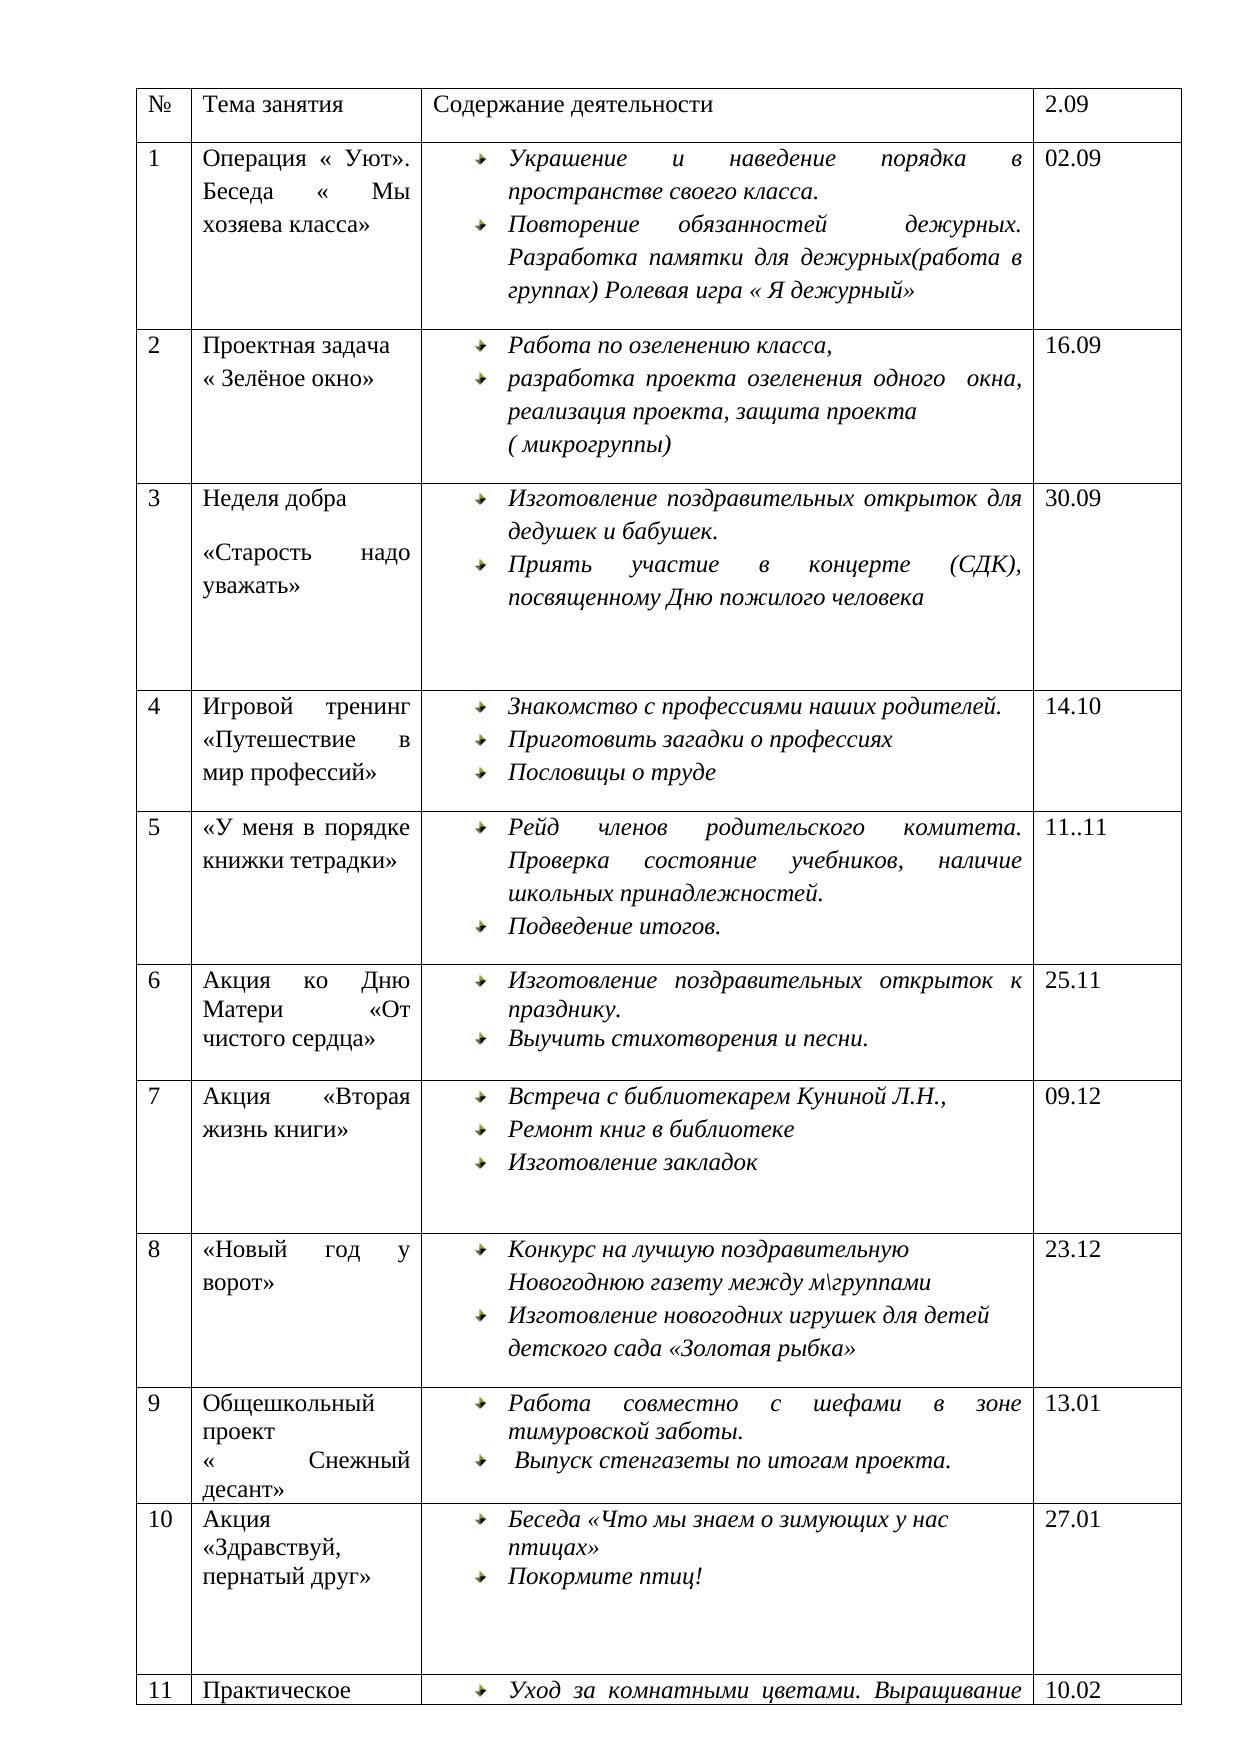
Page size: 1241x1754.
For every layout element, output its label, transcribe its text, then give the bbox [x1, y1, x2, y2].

picture [471, 731, 488, 748]
table_cell Украшение и наведение порядка в пространстве своего класса. Повторение обязанностей дежурных. Разработка памятки для дежурных(работа в группах) Ролевая игра « Я дежурный» [422, 143, 1033, 329]
table_cell Изготовление поздравительных открыток для дедушек и бабушек. Приять участие в концерте (СДК), посвященному Дню пожилого человека [422, 484, 1033, 690]
picture [471, 1451, 488, 1469]
table_cell 3 [137, 484, 191, 690]
table_cell 10 [137, 1504, 191, 1674]
picture [471, 1568, 488, 1585]
picture [471, 1306, 488, 1324]
picture [471, 369, 488, 387]
table_cell 2 [137, 330, 191, 482]
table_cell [422, 1675, 1033, 1704]
picture [471, 556, 488, 573]
table_cell Работа по озеленению класса, разработка проекта озеленения одного окна, реализация проекта, защита проекта ( микрогруппы) [422, 330, 1033, 482]
table_cell 25.11 [1034, 965, 1181, 1080]
table_cell 9 [137, 1388, 191, 1503]
table_cell Знакомство с профессиями наших родителей. Приготовить загадки о профессиях Пословицы о труде [422, 691, 1033, 811]
table_cell Неделя добра «Старость надо уважать» [192, 484, 421, 690]
table_cell 11 [137, 1675, 191, 1704]
table_cell 1 [137, 143, 191, 329]
table_cell Акция «Вторая жизнь книги» [192, 1081, 421, 1233]
picture [471, 764, 488, 781]
table_cell Акция «Здравствуй, пернатый друг» [192, 1504, 421, 1674]
picture [471, 490, 488, 507]
table_cell Общешкольный проект « Снежный десант» [192, 1388, 421, 1503]
table_cell 8 [137, 1234, 191, 1387]
table_cell 14.10 [1034, 691, 1181, 811]
picture [471, 1121, 488, 1138]
picture [471, 1088, 488, 1105]
table_cell Конкурс на лучшую поздравительную Новогоднюю газету между м\группами Изготовление новогодних игрушек для детей детского сада «Золотая рыбка» [422, 1234, 1033, 1387]
picture [471, 1394, 488, 1411]
table_cell 30.09 [1034, 484, 1181, 690]
table_cell Игровой тренинг «Путешествие в мир профессий» [192, 691, 421, 811]
table_header 2.09 [1034, 89, 1181, 142]
table_cell 16.09 [1034, 330, 1181, 482]
picture [471, 1154, 488, 1171]
table_cell Беседа «Что мы знаем о зимующих у нас птицах» Покормите птиц! [422, 1504, 1033, 1674]
table_cell 4 [137, 691, 191, 811]
table_header Тема занятия [192, 89, 421, 142]
picture [471, 972, 488, 989]
picture [471, 1029, 488, 1047]
picture [471, 818, 488, 836]
table_cell 09.12 [1034, 1081, 1181, 1233]
picture [471, 917, 488, 935]
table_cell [192, 1675, 421, 1704]
picture [471, 216, 488, 233]
table_cell «Новый год у ворот» [192, 1234, 421, 1387]
table_cell 7 [137, 1081, 191, 1233]
table_cell 10.02 [1034, 1675, 1181, 1704]
table_cell Операция « Уют». Беседа « Мы хозяева класса» [192, 143, 421, 329]
picture [471, 1510, 488, 1527]
table_header № [137, 89, 191, 142]
table_cell Рейд членов родительского комитета. Проверка состояние учебников, наличие школьных принадлежностей. Подведение итогов. [422, 812, 1033, 964]
picture [471, 1681, 488, 1699]
table_cell Проектная задача « Зелёное окно» [192, 330, 421, 482]
table_cell 11..11 [1034, 812, 1181, 964]
table_cell 02.09 [1034, 143, 1181, 329]
table_cell 27.01 [1034, 1504, 1181, 1674]
table_cell 5 [137, 812, 191, 964]
table_cell 13.01 [1034, 1388, 1181, 1503]
table_cell 23.12 [1034, 1234, 1181, 1387]
picture [471, 150, 488, 167]
table_cell Акция ко Дню Матери «От чистого сердца» [192, 965, 421, 1080]
table_cell Встреча с библиотекарем Куниной Л.Н., Ремонт книг в библиотеке Изготовление закладок [422, 1081, 1033, 1233]
picture [471, 698, 488, 715]
table_cell Изготовление поздравительных открыток к празднику. Выучить стихотворения и песни. [422, 965, 1033, 1080]
picture [471, 1240, 488, 1258]
table_cell «У меня в порядке книжки тетрадки» [192, 812, 421, 964]
picture [471, 336, 488, 354]
table_cell Работа совместно с шефами в зоне тимуровской заботы. Выпуск стенгазеты по итогам проекта. [422, 1388, 1033, 1503]
table_header Содержание деятельности [422, 89, 1033, 142]
table_cell 6 [137, 965, 191, 1080]
